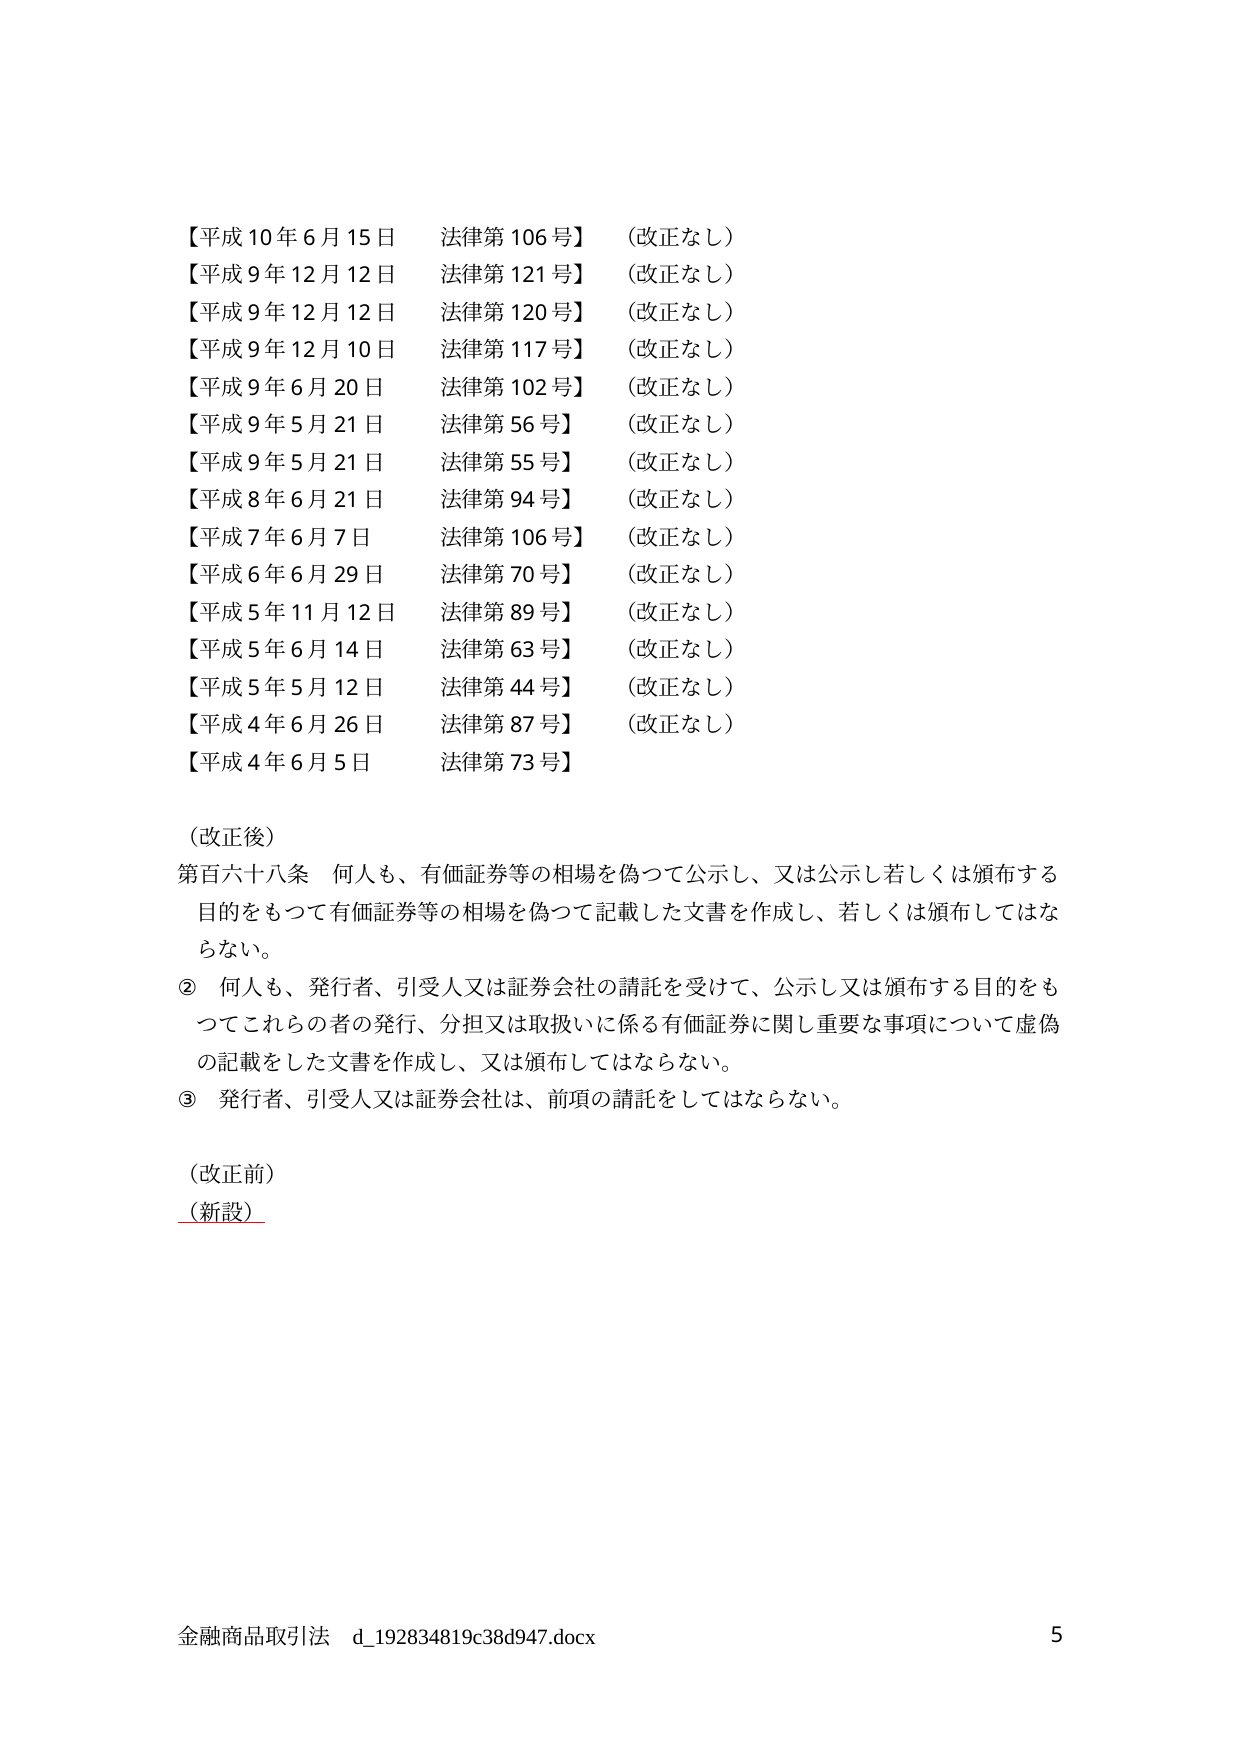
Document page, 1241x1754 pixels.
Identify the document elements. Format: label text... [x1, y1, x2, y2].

text 【平成4年6月5日 法律第73号】 [177, 742, 1063, 779]
text 【平成5年6月14日 法律第63号】 （改正なし） [177, 629, 1063, 667]
text 【平成6年6月29日 法律第70号】 （改正なし） [177, 554, 1063, 592]
text 【平成9年5月21日 法律第55号】 （改正なし） [177, 442, 1063, 479]
text 【平成10年6月15日 法律第106号】 （改正なし） [177, 217, 1063, 254]
text 【平成9年12月12日 法律第120号】 （改正なし） [177, 292, 1063, 329]
text ③ 発行者、引受人又は証券会社は、前項の請託をしてはならない。 [177, 1079, 1063, 1117]
text 【平成5年5月12日 法律第44号】 （改正なし） [177, 667, 1063, 704]
text ② 何人も、発行者、引受人又は証券会社の請託を受けて、公示し又は頒布する目的をもつてこれらの者の発行、分担又は取扱いに係る有価証券に関し重要な事項について虚偽の記載をした文書を作成し、又は頒布してはならない。 [177, 967, 1063, 1079]
text 【平成9年12月12日 法律第121号】 （改正なし） [177, 254, 1063, 292]
text （改正前） [177, 1154, 1063, 1192]
text 【平成9年5月21日 法律第56号】 （改正なし） [177, 404, 1063, 442]
text 【平成8年6月21日 法律第94号】 （改正なし） [177, 479, 1063, 517]
text 【平成4年6月26日 法律第87号】 （改正なし） [177, 704, 1063, 742]
text （新設） [177, 1192, 1063, 1229]
text （改正後） [177, 817, 1063, 854]
text 【平成5年11月12日 法律第89号】 （改正なし） [177, 592, 1063, 629]
text 第百六十八条 何人も、有価証券等の相場を偽つて公示し、又は公示し若しくは頒布する目的をもつて有価証券等の相場を偽つて記載した文書を作成し、若しくは頒布してはならない。 [177, 854, 1063, 967]
text 【平成9年12月10日 法律第117号】 （改正なし） [177, 329, 1063, 367]
text 【平成9年6月20日 法律第102号】 （改正なし） [177, 367, 1063, 404]
text 【平成7年6月7日 法律第106号】 （改正なし） [177, 517, 1063, 554]
